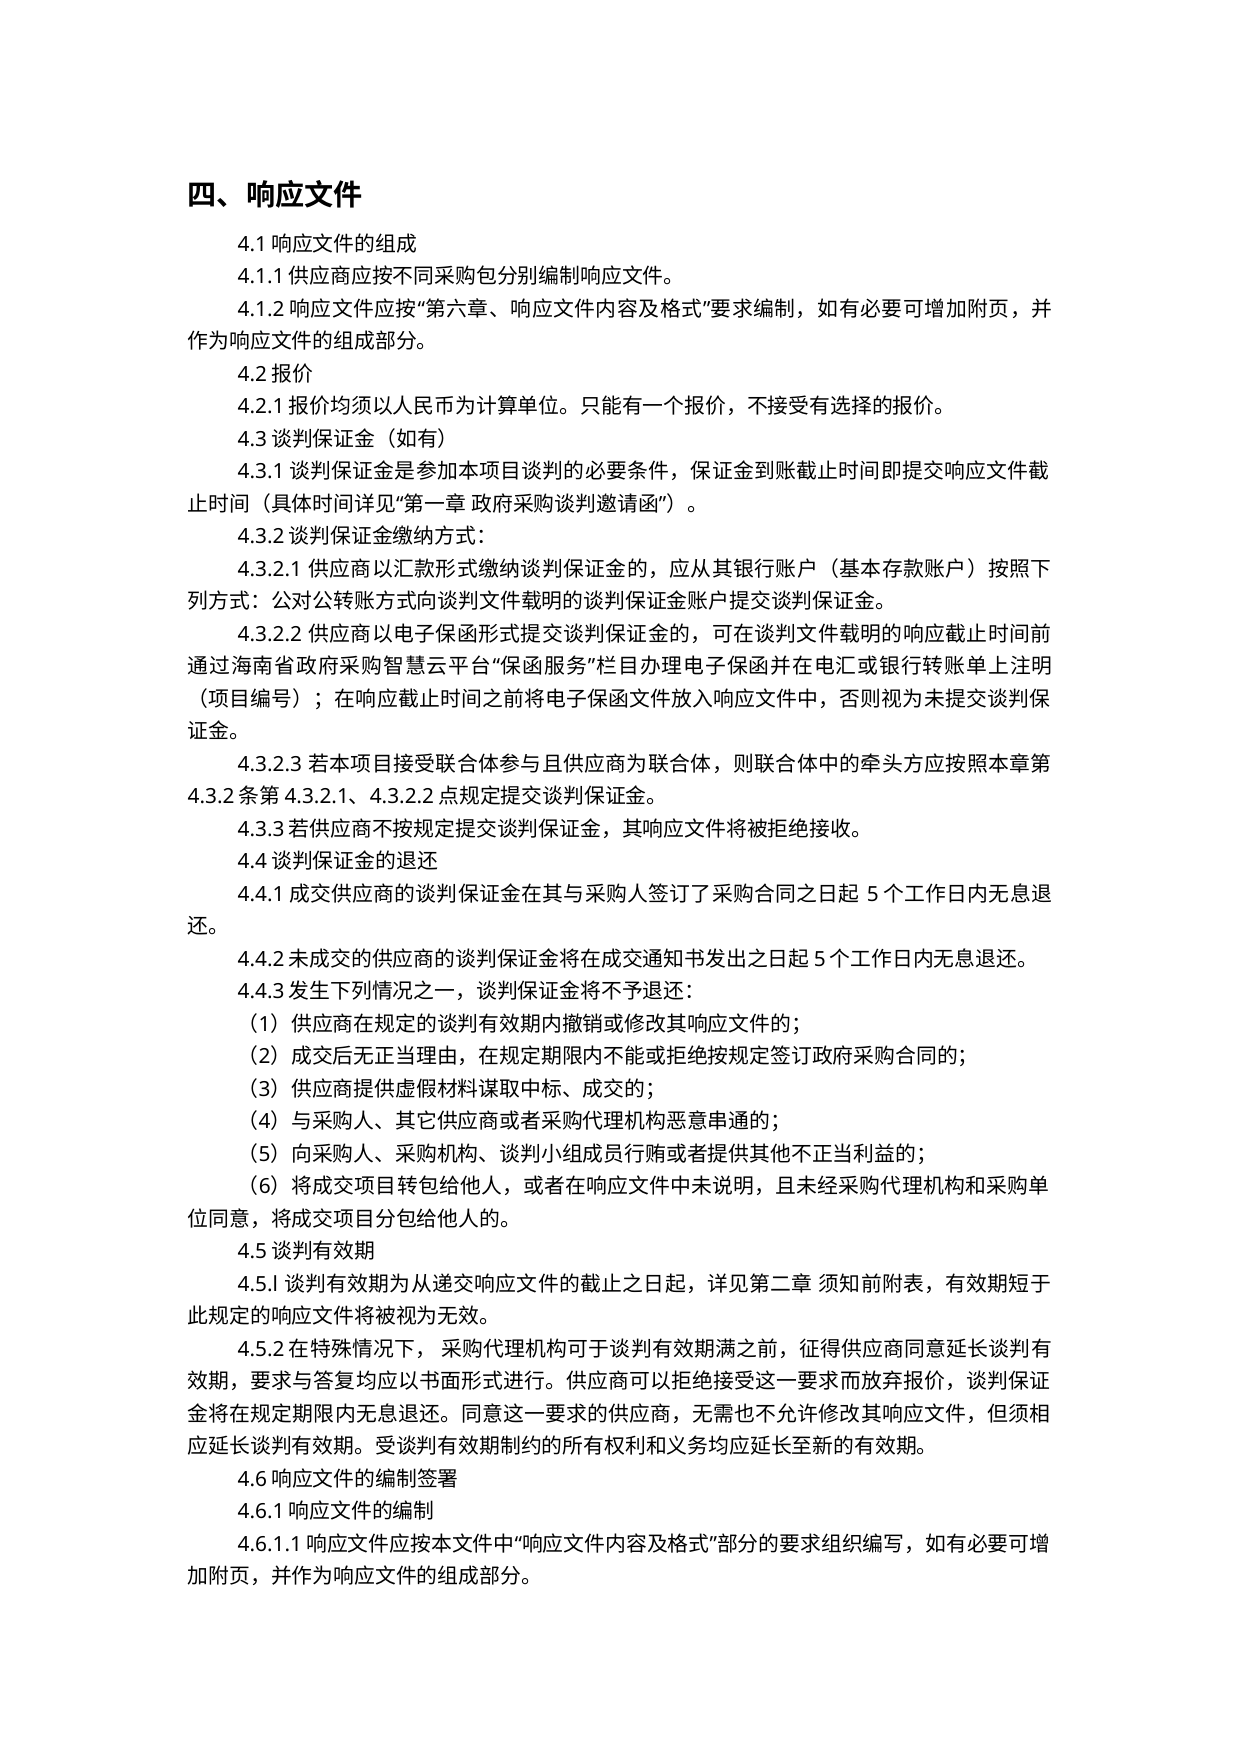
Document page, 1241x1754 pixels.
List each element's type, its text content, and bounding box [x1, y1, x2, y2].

text 4.5谈判有效期 [187, 1234, 1053, 1267]
text 4.1.1供应商应按不同采购包分别编制响应文件。 [187, 259, 1053, 292]
text 四、响应文件 [187, 162, 1053, 227]
text 4.2报价 [187, 357, 1053, 389]
text （4）与采购人、其它供应商或者采购代理机构恶意串通的； [187, 1104, 1053, 1137]
text （1）供应商在规定的谈判有效期内撤销或修改其响应文件的； [187, 1007, 1053, 1039]
text 4.4.1成交供应商的谈判保证金在其与采购人签订了采购合同之日起5个工作日内无息退还。 [187, 877, 1053, 942]
text （6）将成交项目转包给他人，或者在响应文件中未说明，且未经采购代理机构和采购单位同意，将成交项目分包给他人的。 [187, 1169, 1053, 1234]
text 4.3.2谈判保证金缴纳方式： [187, 519, 1053, 552]
text 4.4.3发生下列情况之一，谈判保证金将不予退还： [187, 974, 1053, 1007]
text 4.6.1响应文件的编制 [187, 1494, 1053, 1527]
text 4.6.1.1响应文件应按本文件中“响应文件内容及格式”部分的要求组织编写，如有必要可增加附页，并作为响应文件的组成部分。 [187, 1527, 1053, 1592]
text （3）供应商提供虚假材料谋取中标、成交的； [187, 1072, 1053, 1104]
text 4.3谈判保证金（如有） [187, 422, 1053, 454]
text 4.6响应文件的编制签署 [187, 1462, 1053, 1494]
text （2）成交后无正当理由，在规定期限内不能或拒绝按规定签订政府采购合同的； [187, 1039, 1053, 1072]
text 4.3.1谈判保证金是参加本项目谈判的必要条件，保证金到账截止时间即提交响应文件截止时间（具体时间详见“第一章 政府采购谈判邀请函”）。 [187, 454, 1053, 519]
text （5）向采购人、采购机构、谈判小组成员行贿或者提供其他不正当利益的； [187, 1137, 1053, 1169]
text 4.5.l 谈判有效期为从递交响应文件的截止之日起，详见第二章 须知前附表，有效期短于此规定的响应文件将被视为无效。 [187, 1267, 1053, 1332]
text 4.3.2.1 供应商以汇款形式缴纳谈判保证金的，应从其银行账户（基本存款账户）按照下列方式：公对公转账方式向谈判文件载明的谈判保证金账户提交谈判保证金。 [187, 552, 1053, 617]
text 4.3.2.2 供应商以电子保函形式提交谈判保证金的，可在谈判文件载明的响应截止时间前通过海南省政府采购智慧云平台“保函服务”栏目办理电子保函并在电汇或银行转账单上注明（项目编号）；在响应截止时间之前将电子保函文件放入响应文件中，否则视为未提交谈判保证金。 [187, 617, 1053, 747]
text 4.3.3若供应商不按规定提交谈判保证金，其响应文件将被拒绝接收。 [187, 812, 1053, 844]
text 4.1响应文件的组成 [187, 227, 1053, 259]
text 4.1.2响应文件应按“第六章、响应文件内容及格式”要求编制，如有必要可增加附页，并作为响应文件的组成部分。 [187, 292, 1053, 357]
text 4.4.2未成交的供应商的谈判保证金将在成交通知书发出之日起5个工作日内无息退还。 [187, 942, 1053, 974]
text 4.5.2在特殊情况下， 采购代理机构可于谈判有效期满之前，征得供应商同意延长谈判有效期，要求与答复均应以书面形式进行。供应商可以拒绝接受这一要求而放弃报价，谈判保证金将在规定期限内无息退还。同意这一要求的供应商，无需也不允许修改其响应文件，但须相应延长谈判有效期。受谈判有效期制约的所有权利和义务均应延长至新的有效期。 [187, 1332, 1053, 1462]
text 4.2.1报价均须以人民币为计算单位。只能有一个报价，不接受有选择的报价。 [187, 389, 1053, 422]
text 4.4谈判保证金的退还 [187, 844, 1053, 877]
text 4.3.2.3 若本项目接受联合体参与且供应商为联合体，则联合体中的牵头方应按照本章第4.3.2条第4.3.2.1、4.3.2.2点规定提交谈判保证金。 [187, 747, 1053, 812]
